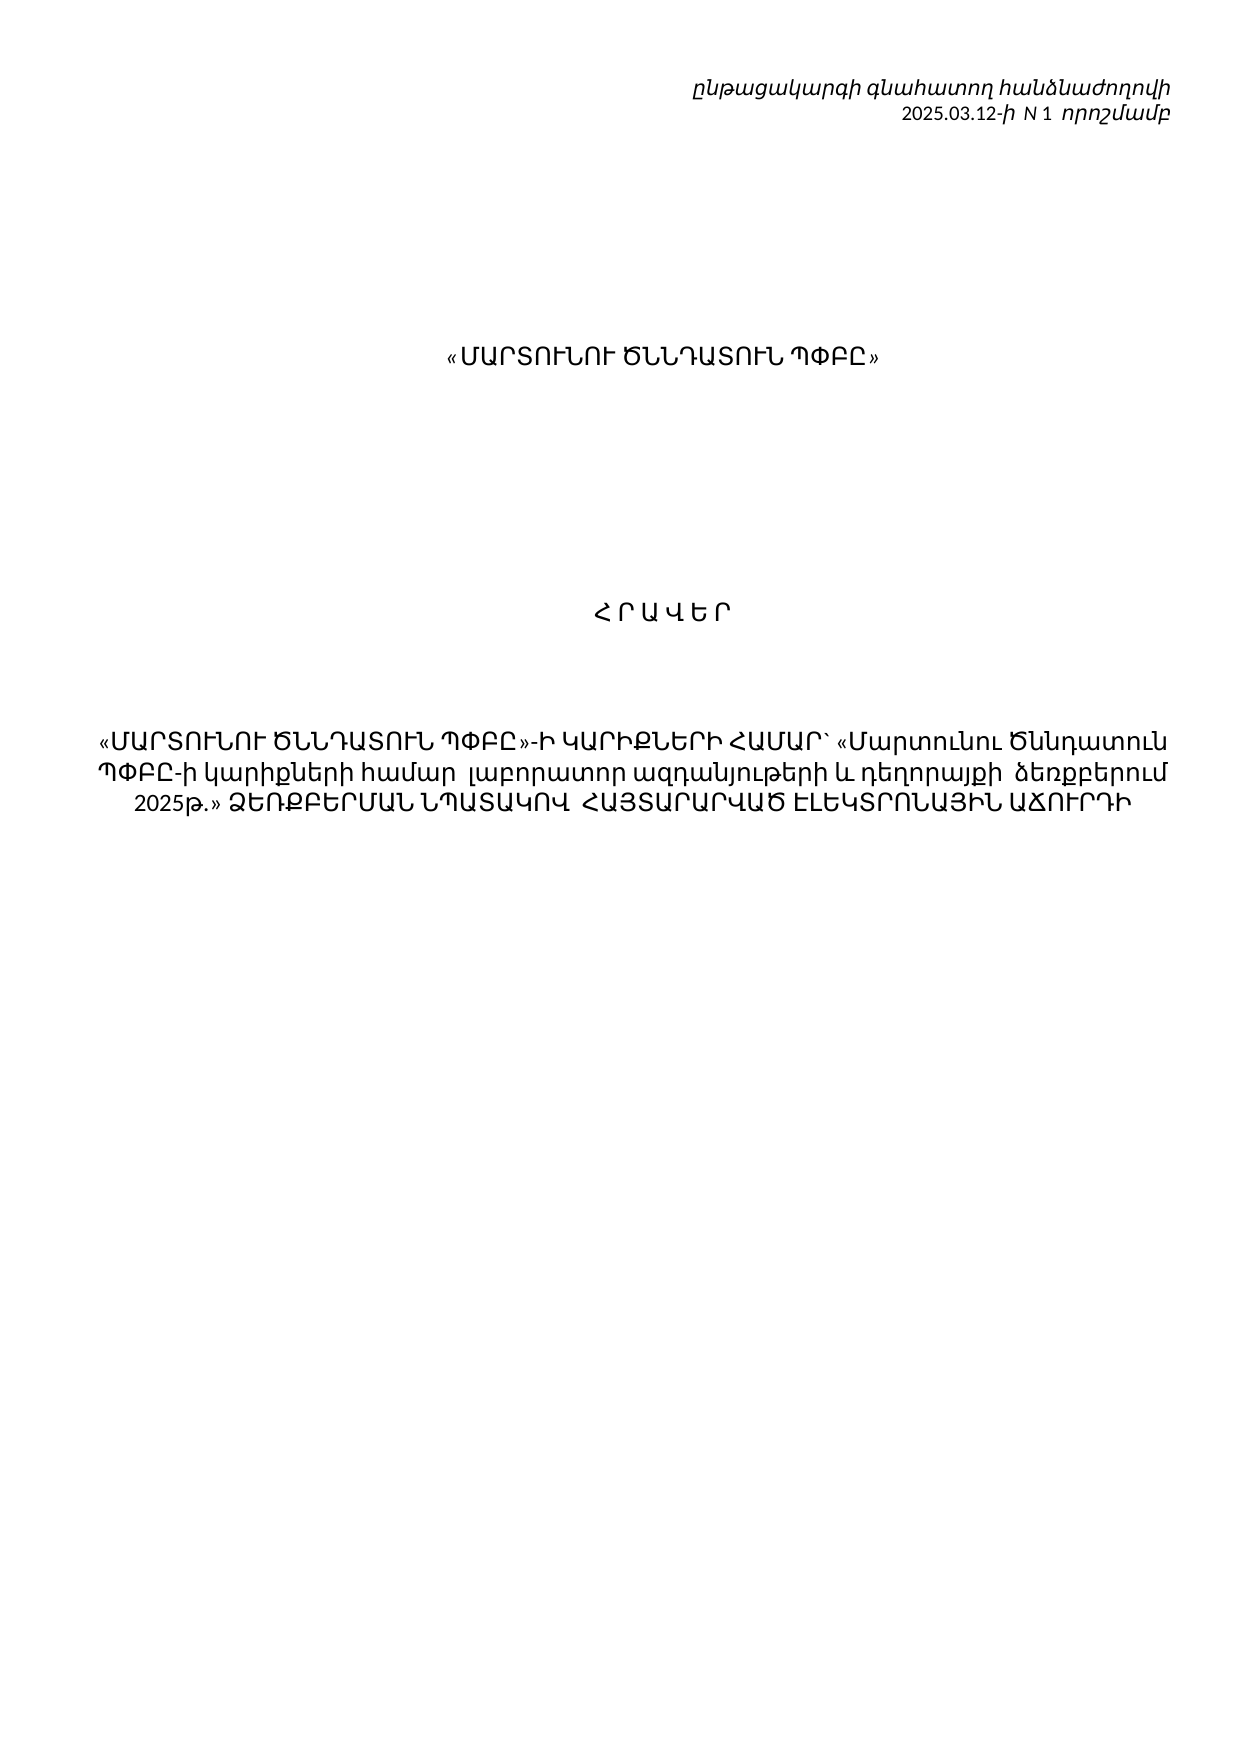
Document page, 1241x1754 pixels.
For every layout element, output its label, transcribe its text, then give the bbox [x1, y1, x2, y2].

text «ՄԱՐՏՈՒՆՈՒ ԾՆՆԴԱՏՈՒՆ ՊՓԲԸ»-Ի ԿԱՐԻՔՆԵՐԻ ՀԱՄԱՐ` «Մարտունու Ծննդատուն ՊՓԲԸ-ի կարիքների համար լաբորատոր ազդանյութերի և դեղորայքի ձեռքբերում 2025թ.» ՁԵՌՔԲԵՐՄԱՆ ՆՊԱՏԱԿՈՎ ՀԱՅՏԱՐԱՐՎԱԾ ԷԼԵԿՏՐՈՆԱՅԻՆ ԱՃՈՒՐԴԻ [94, 726, 1172, 818]
text ընթացակարգի գնահատող հանձնաժողովի [94, 75, 1171, 100]
text 2025.03.12 -ի N 1 որոշմամբ [94, 100, 1171, 126]
text Հ Ր Ա Վ Ե Ր [94, 597, 1172, 628]
text « ՄԱՐՏՈՒՆՈՒ ԾՆՆԴԱՏՈՒՆ ՊՓԲԸ» [94, 341, 1172, 371]
